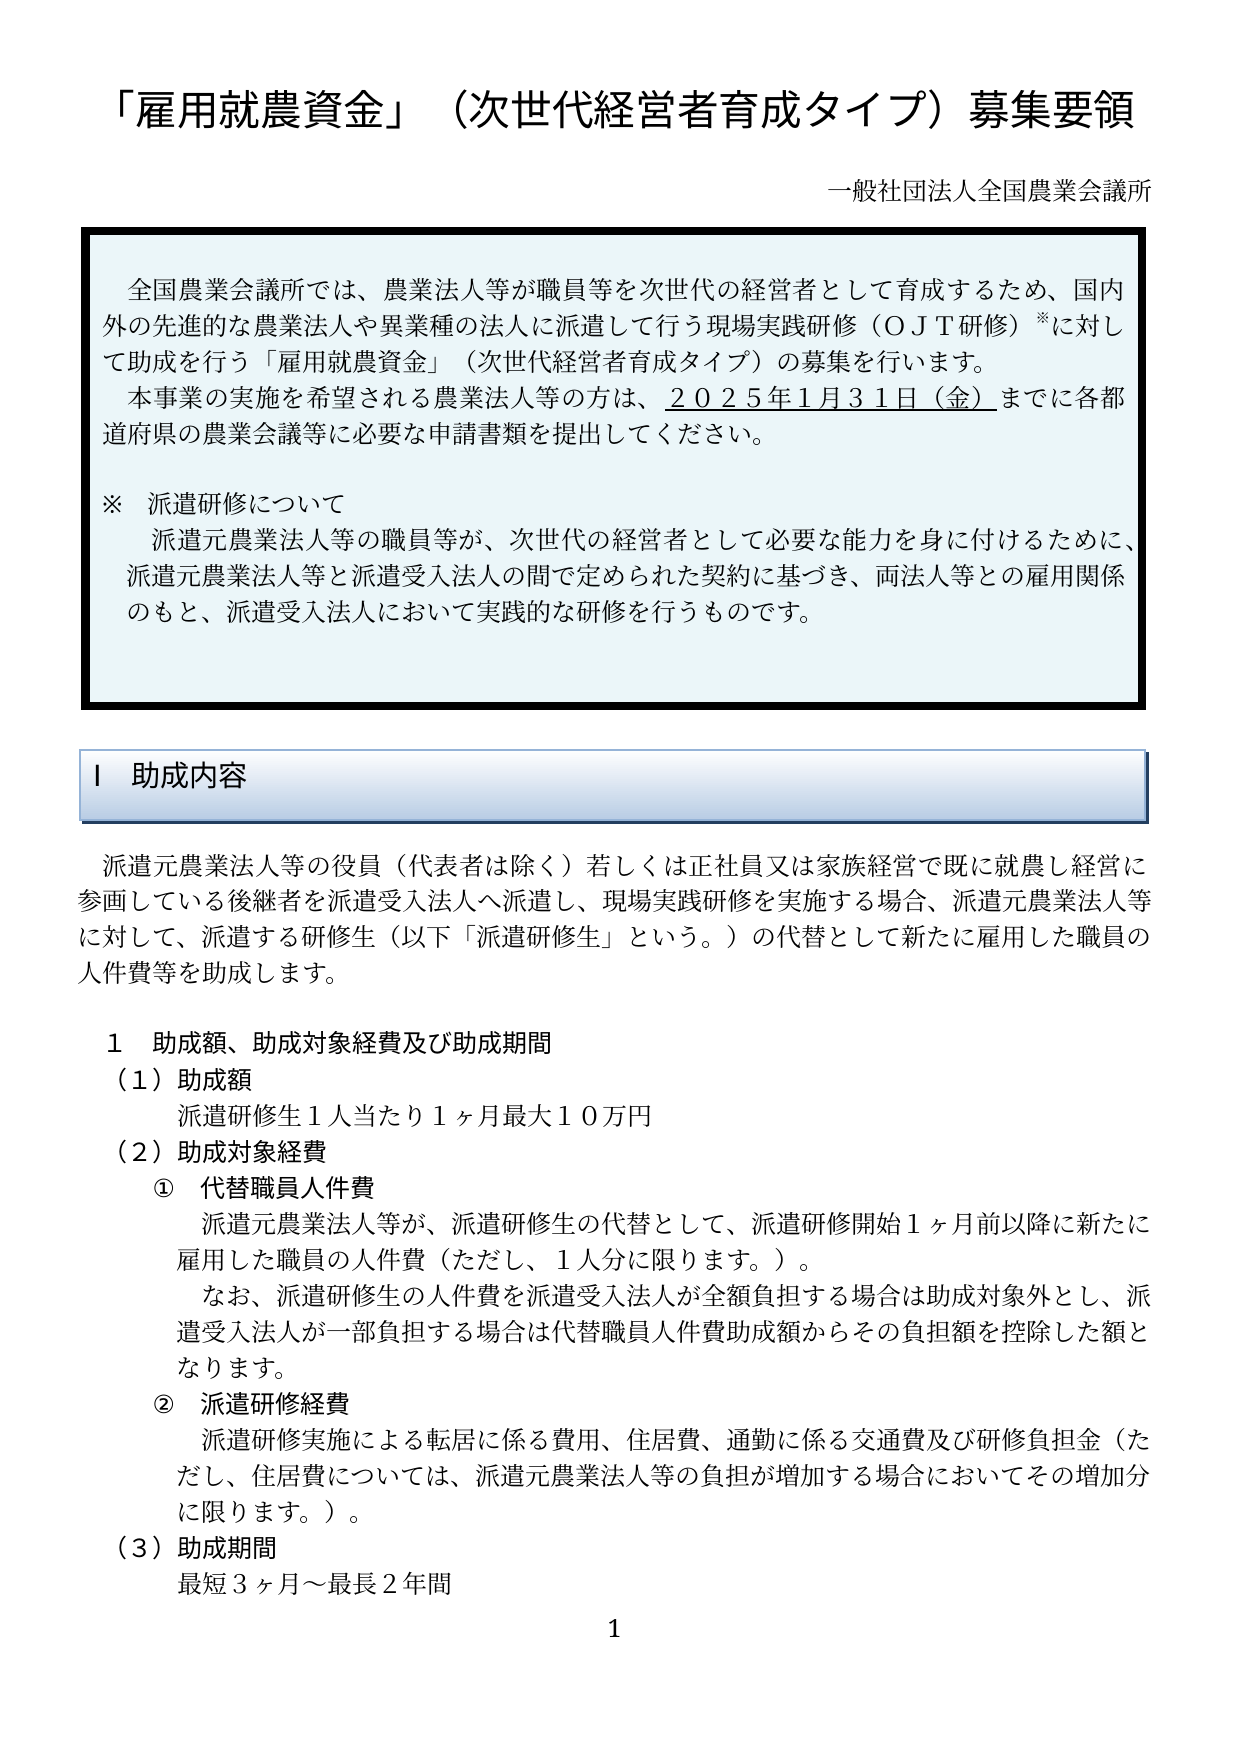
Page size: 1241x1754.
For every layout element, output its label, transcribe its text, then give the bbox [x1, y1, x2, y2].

list ① 代替職員人件費 [77, 1169, 1152, 1205]
text 一般社団法人全国農業会議所 [77, 171, 1152, 207]
text 派遣研修生１人当たり１ヶ月最大１０万円 [177, 1096, 1152, 1132]
list ② 派遣研修経費 [77, 1384, 1152, 1421]
list （２）助成対象経費 [77, 1132, 1152, 1169]
list 派遣研修実施による転居に係る費用、住居費、通勤に係る交通費及び研修負担金（ただし、住居費については、派遣元農業法人等の負担が増加する場合においてその増加分に限ります。）。 [176, 1421, 1152, 1529]
list 最短３ヶ月～最長２年間 [77, 1565, 1152, 1601]
list （１）助成額 [77, 1060, 1152, 1096]
list なお、派遣研修生の人件費を派遣受入法人が全額負担する場合は助成対象外とし、派遣受入法人が一部負担する場合は代替職員人件費助成額からその負担額を控除した額となります。 [176, 1277, 1152, 1384]
text 「雇用就農資金」（次世代経営者育成タイプ）募集要領 [77, 77, 1152, 137]
text １ 助成額、助成対象経費及び助成期間 [77, 1024, 1152, 1060]
text （３）助成期間 [77, 1529, 1152, 1565]
text 派遣元農業法人等の役員（代表者は除く）若しくは正社員又は家族経営で既に就農し経営に参画している後継者を派遣受入法人へ派遣し、現場実践研修を実施する場合、派遣元農業法人等に対して、派遣する研修生（以下「派遣研修生」という。）の代替として新たに雇用した職員の人件費等を助成します。 [77, 846, 1152, 990]
list 派遣元農業法人等が、派遣研修生の代替として、派遣研修開始１ヶ月前以降に新たに雇用した職員の人件費（ただし、１人分に限ります。）。 [176, 1205, 1152, 1277]
